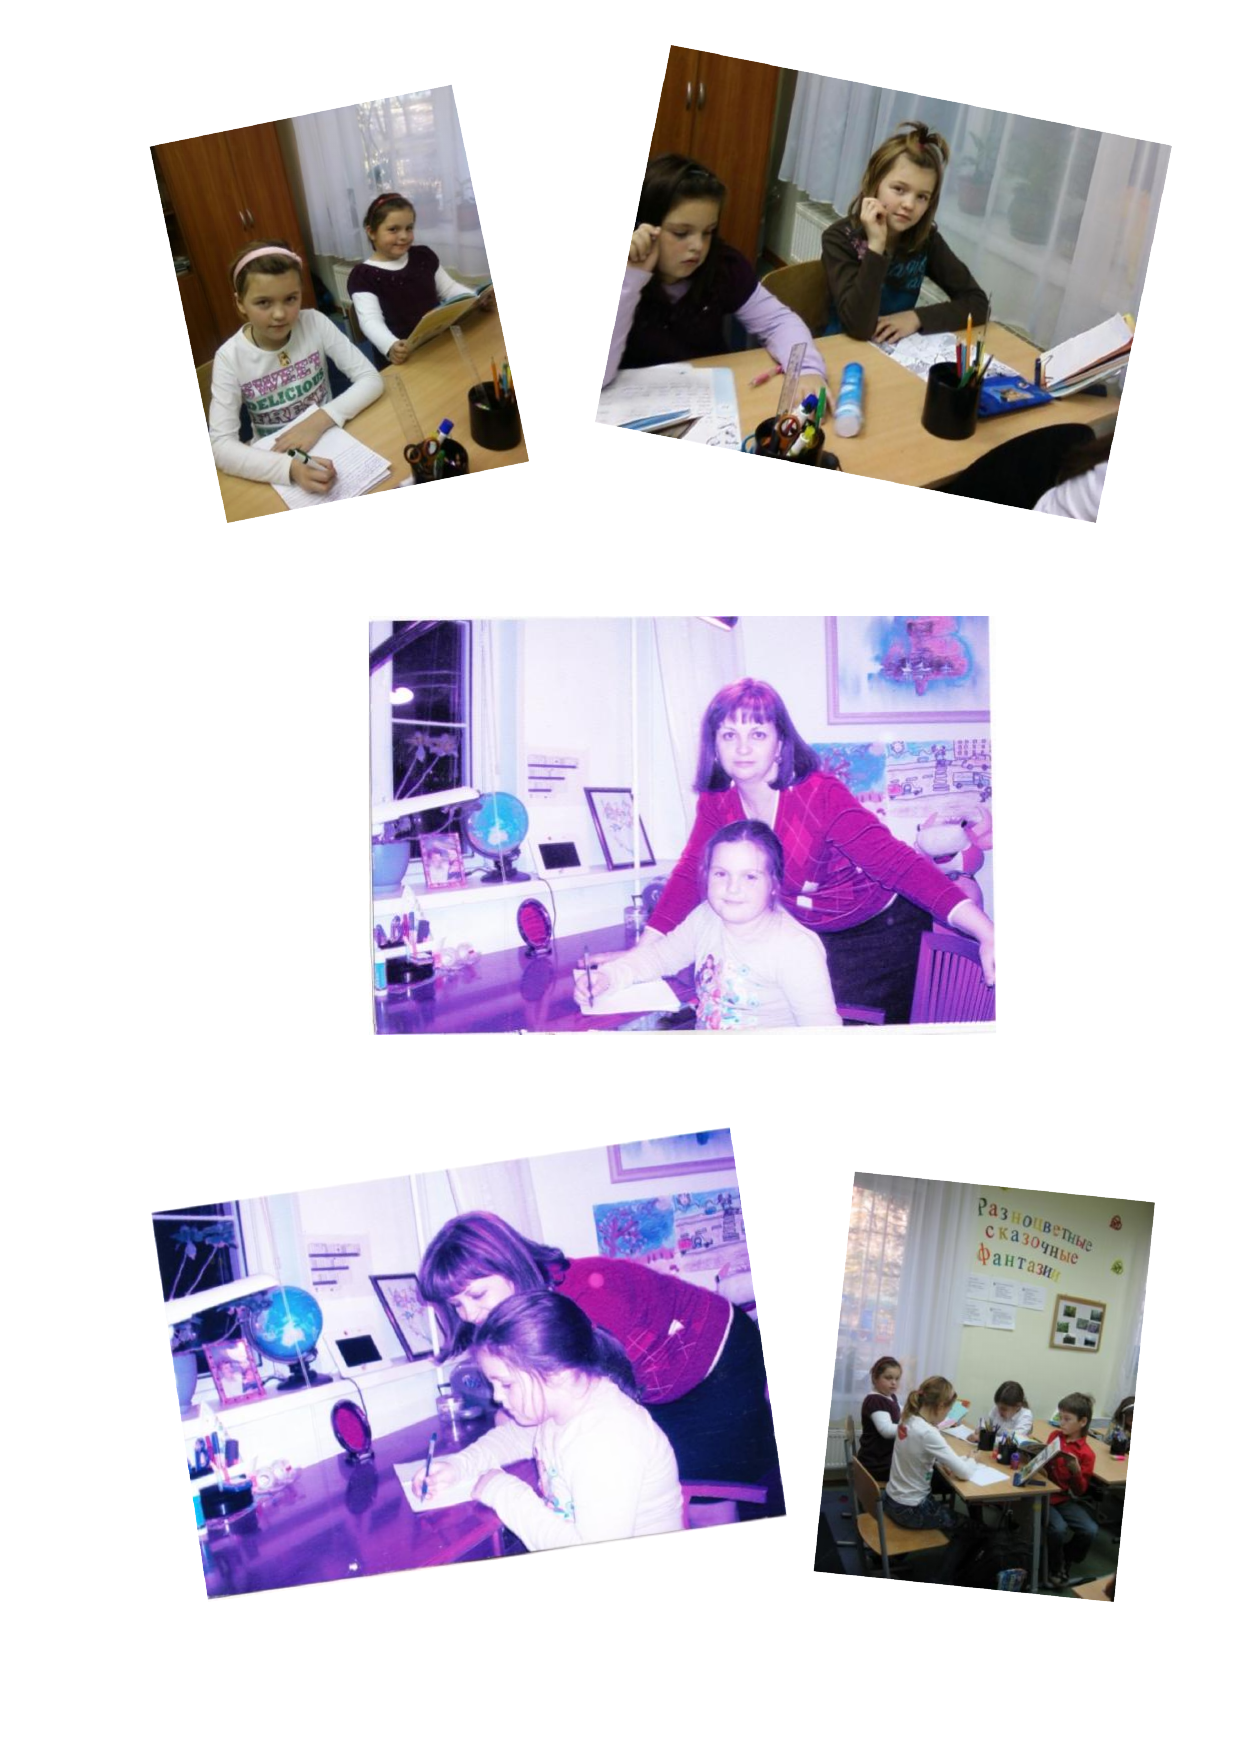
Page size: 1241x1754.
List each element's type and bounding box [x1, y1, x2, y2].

picture [596, 46, 1171, 522]
picture [152, 1128, 786, 1601]
picture [150, 85, 528, 522]
picture [368, 616, 997, 1035]
picture [814, 1172, 1154, 1601]
